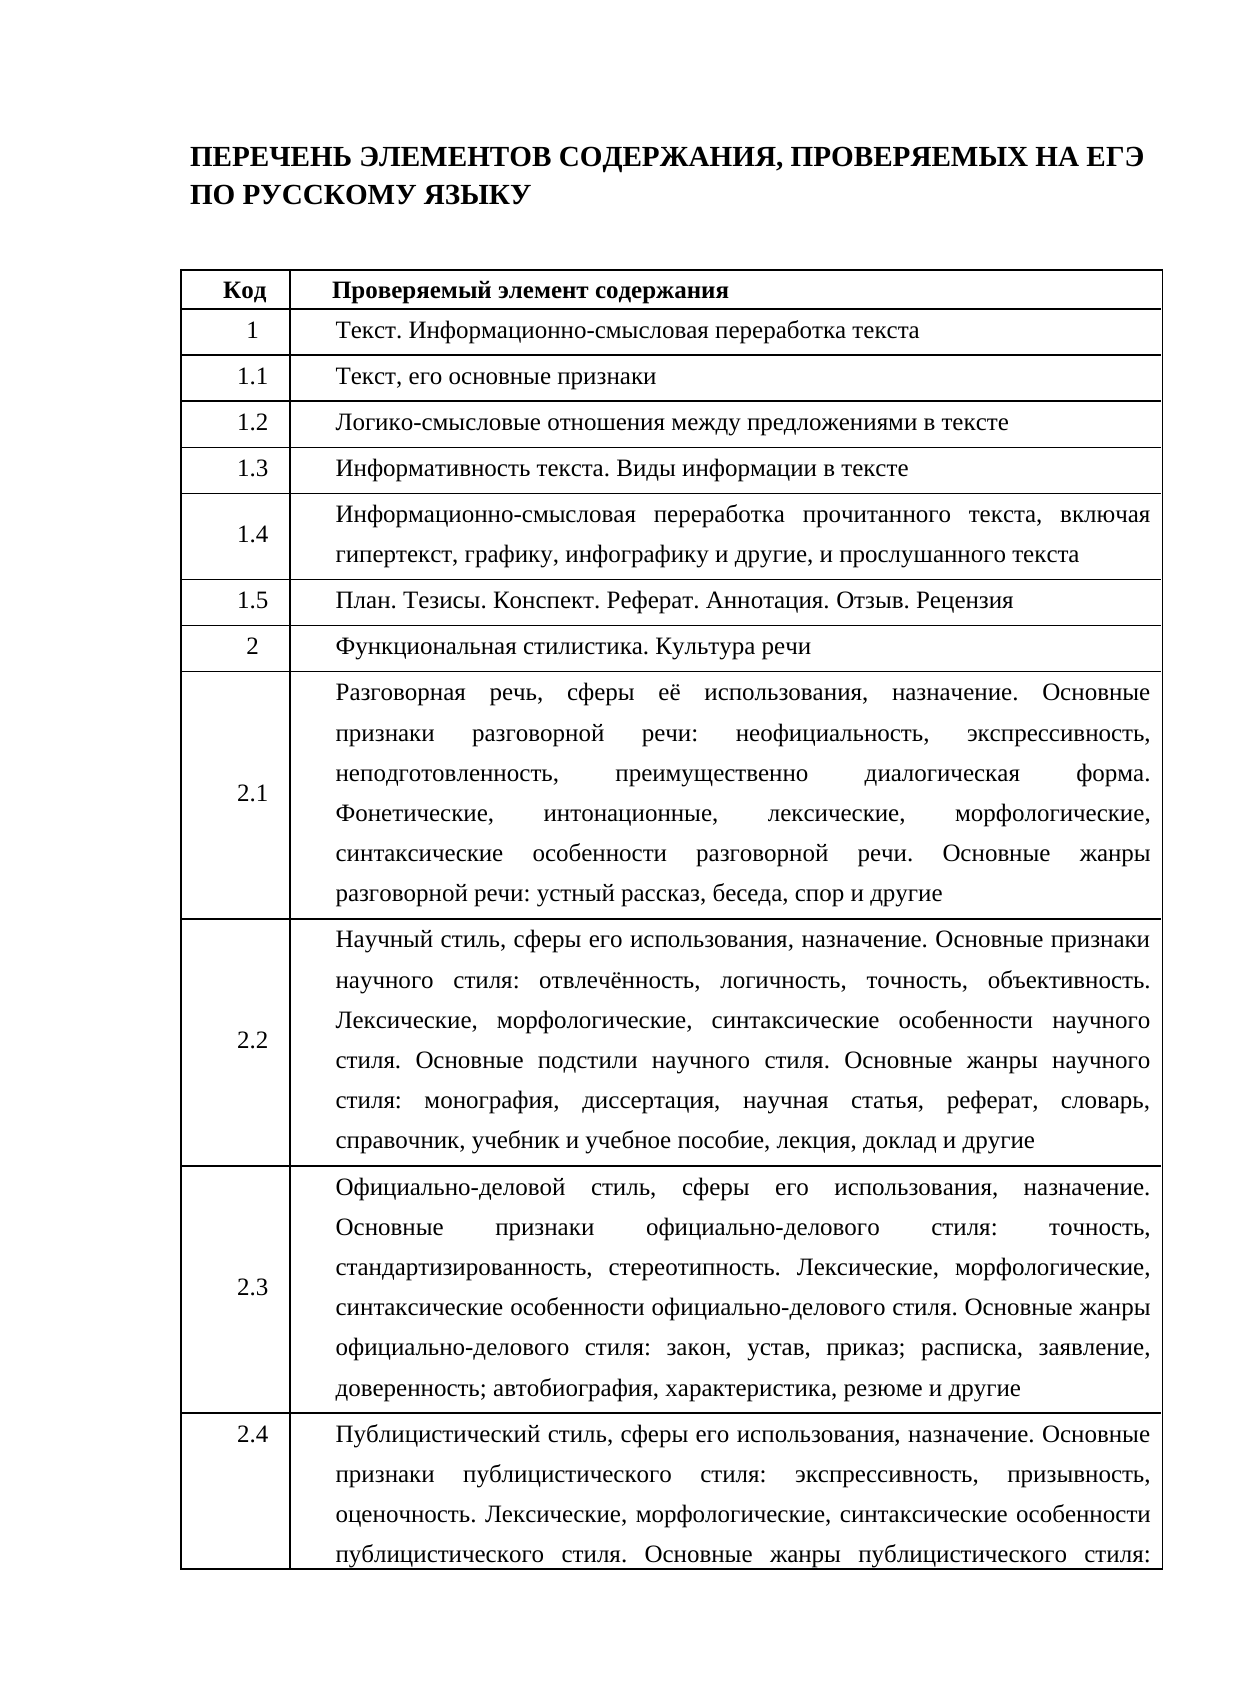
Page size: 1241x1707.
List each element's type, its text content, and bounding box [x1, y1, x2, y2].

table_cell Официально-деловой стиль, сферы его использования, назначение. Основные признаки официально-делового стиля: точность, стандартизированность, стереотипность. Лексические, морфологические, синтаксические особенности официально-делового стиля. Основные жанры официально-делового стиля: закон, устав, приказ; расписка, заявление, доверенность; автобиография, характеристика, резюме и другие [291, 1165, 1162, 1412]
table_header Код [182, 271, 289, 308]
table_cell 1.1 [182, 356, 289, 400]
table_cell План. Тезисы. Конспект. Реферат. Аннотация. Отзыв. Рецензия [291, 579, 1162, 625]
table_cell Научный стиль, сферы его использования, назначение. Основные признаки научного стиля: отвлечённость, логичность, точность, объективность. Лексические, морфологические, синтаксические особенности научного стиля. Основные подстили научного стиля. Основные жанры научного стиля: монография, диссертация, научная статья, реферат, словарь, справочник, учебник и учебное пособие, лекция, доклад и другие [291, 918, 1162, 1165]
table_cell Разговорная речь, сферы её использования, назначение. Основные признаки разговорной речи: неофициальность, экспрессивность, неподготовленность, преимущественно диалогическая форма. Фонетические, интонационные, лексические, морфологические, синтаксические особенности разговорной речи. Основные жанры разговорной речи: устный рассказ, беседа, спор и другие [291, 671, 1162, 918]
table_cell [291, 1412, 1162, 1568]
table_cell 1.5 [182, 580, 289, 625]
table_cell Логико-смысловые отношения между предложениями в тексте [291, 400, 1162, 446]
table_cell Текст, его основные признаки [291, 354, 1162, 400]
table_cell Текст. Информационно-смысловая переработка текста [291, 308, 1162, 354]
table_cell 1.4 [182, 494, 289, 579]
table_cell 2.2 [182, 920, 289, 1165]
table_cell 1.2 [182, 402, 289, 446]
table_header Проверяемый элемент содержания [291, 271, 1162, 308]
table_cell 2.3 [182, 1167, 289, 1412]
table_cell Функциональная стилистика. Культура речи [291, 625, 1162, 671]
table_cell 2.1 [182, 672, 289, 918]
table_cell 1.3 [182, 448, 289, 492]
table_cell 2 [182, 626, 289, 671]
table_cell Информационно-смысловая переработка прочитанного текста, включая гипертекст, графику, инфографику и другие, и прослушанного текста [291, 493, 1162, 579]
text ПЕРЕЧЕНЬ ЭЛЕМЕНТОВ СОДЕРЖАНИЯ, ПРОВЕРЯЕМЫХ НА ЕГЭ ПО РУССКОМУ ЯЗЫКУ [190, 139, 1152, 211]
table_cell 2.4 [182, 1414, 289, 1568]
table_cell Информативность текста. Виды информации в тексте [291, 446, 1162, 492]
table_cell 1 [182, 310, 289, 354]
